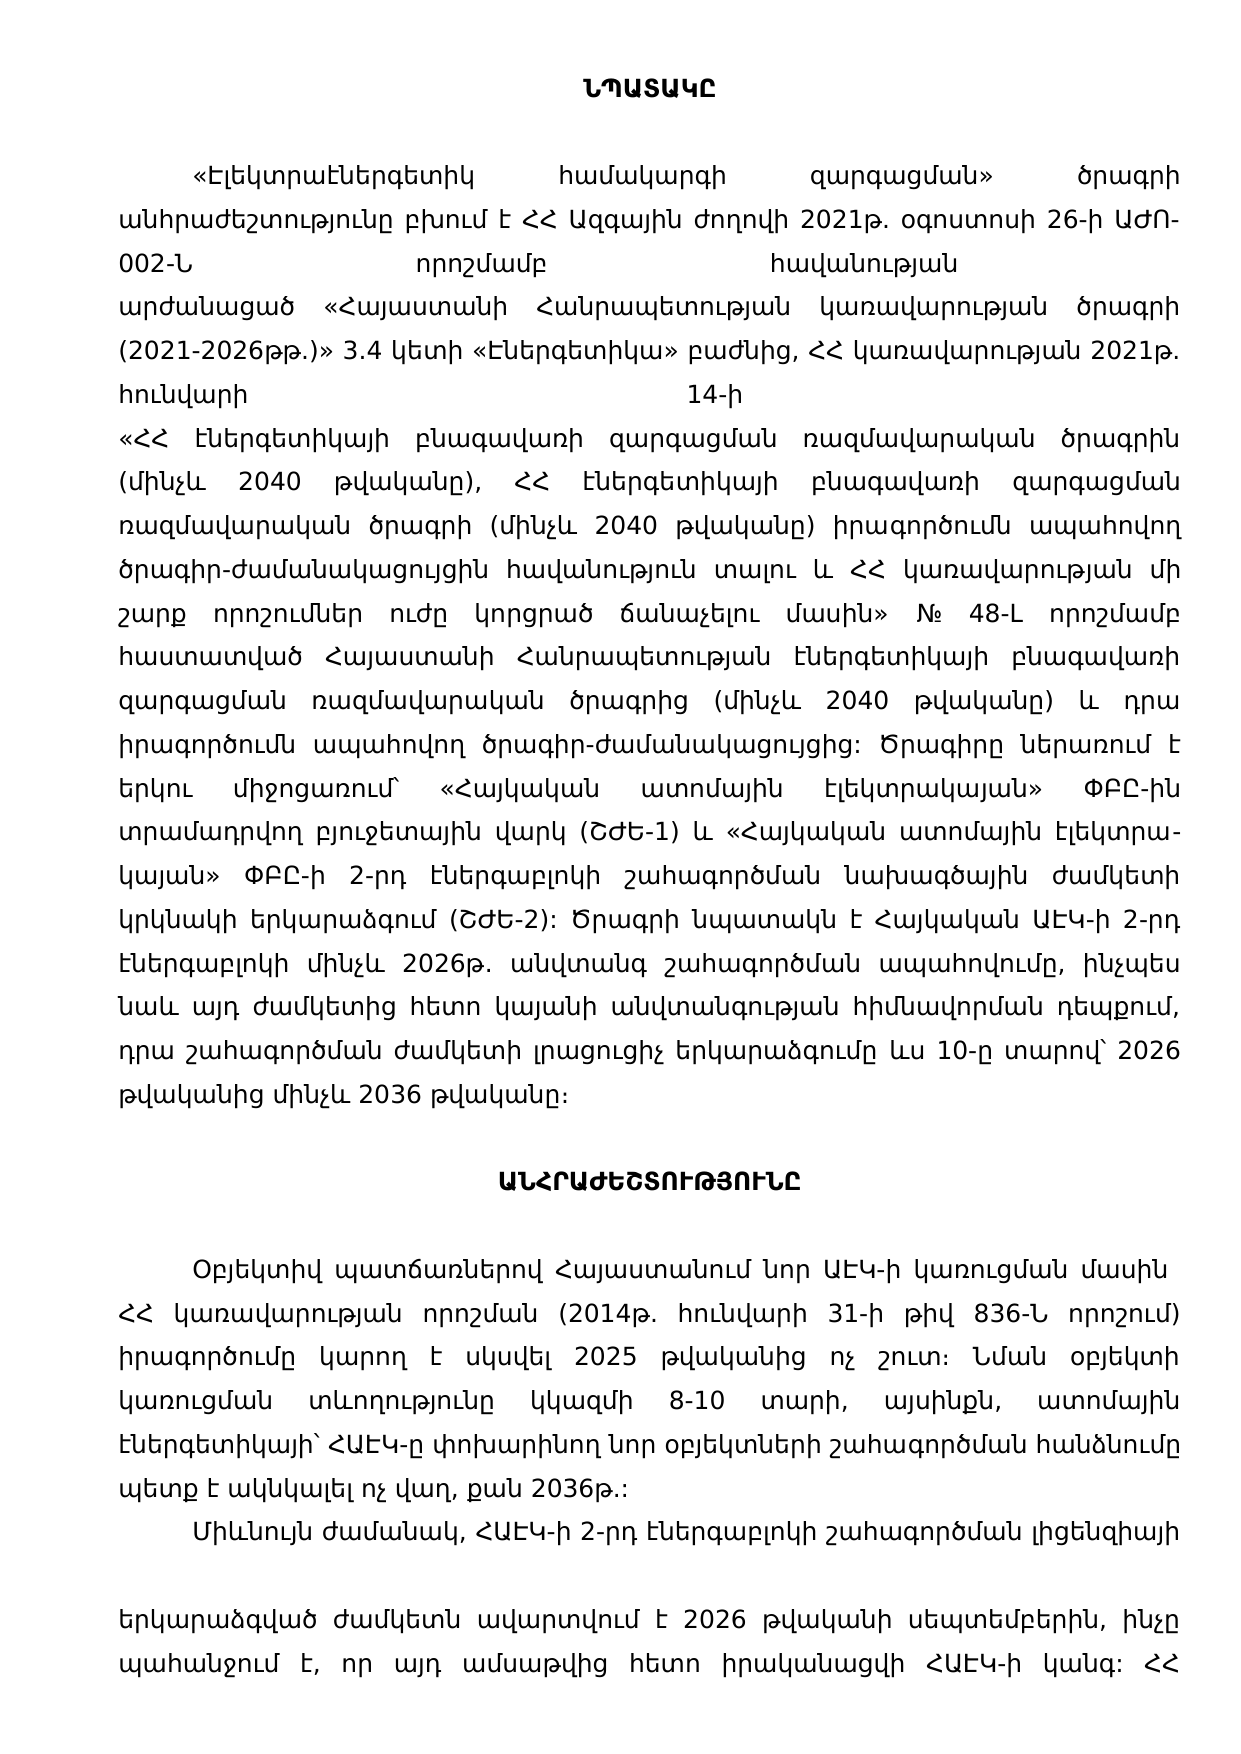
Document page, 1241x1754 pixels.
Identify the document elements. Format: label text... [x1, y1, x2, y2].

text ԱՆՀՐԱԺԵՇՏՈՒԹՅՈՒՆԸ [118, 1168, 1181, 1197]
text «Էլեկտրաէներգետիկ համակարգի զարգացման» ծրագրի անհրաժեշտությունը բխում է ՀՀ Ազգային ժողովի 2021թ. օգոստոսի 26-ի ԱԺՈ-002-Ն որոշմամբ հավանության արժանացած «Հայաստանի Հանրապետության կառավարության ծրագրի (2021-2026թթ.)» 3.4 կետի «Էներգետիկա» բաժնից, ՀՀ կառավարության 2021թ. հունվարի 14-ի «ՀՀ էներգետիկայի բնագավառի զարգացման ռազմավարական ծրագրին (մինչև 2040 թվականը), ՀՀ էներգետիկայի բնագավառի զարգացման ռազմավարական ծրագրի (մինչև 2040 թվականը) իրագործումն ապահովող ծրագիր-ժամանակացույցին հավանություն տալու և ՀՀ կառավարության մի շարք որոշումներ ուժը կորցրած ճանաչելու մասին» № 48-Լ որոշմամբ հաստատված Հայաստանի Հանրապետության էներգետիկայի բնագավառի զարգացման ռազմավարական ծրագրից (մինչև 2040 թվականը) և դրա իրագործումն ապահովող ծրագիր-ժամանակացույցից: Ծրագիրը ներառում է երկու միջոցառում՝ «Հայկական ատոմային էլեկտրակայան» ՓԲԸ-ին տրամադրվող բյուջետային վարկ (ՇԺԵ-1) և «Հայկական ատոմային էլեկտրակայան» ՓԲԸ-ի 2-րդ էներգաբլոկի շահագործման նախագծային ժամկետի կրկնակի երկարաձգում (ՇԺԵ-2): Ծրագրի նպատակն է Հայկական ԱԷԿ-ի 2-րդ էներգաբլոկի մինչև 2026թ․ անվտանգ շահագործման ապահովումը, ինչպես նաև այդ ժամկետից հետո կայանի անվտանգության հիմնավորման դեպքում, դրա շահագործման ժամկետի լրացուցիչ երկարաձգումը ևս 10-ը տարով՝ 2026 թվականից մինչև 2036 թվականը։ [118, 161, 1181, 468]
text «Էլեկտրաէներգետիկ համակարգի զարգացման» ծրագրի անհրաժեշտությունը բխում է ՀՀ Ազգային ժողովի 2021թ. օգոստոսի 26-ի ԱԺՈ-002-Ն որոշմամբ հավանության արժանացած «Հայաստանի Հանրապետության կառավարության ծրագրի (2021-2026թթ.)» 3.4 կետի «Էներգետիկա» բաժնից, ՀՀ կառավարության 2021թ. հունվարի 14-ի «ՀՀ էներգետիկայի բնագավառի զարգացման ռազմավարական ծրագրին (մինչև 2040 թվականը), ՀՀ էներգետիկայի բնագավառի զարգացման ռազմավարական ծրագրի (մինչև 2040 թվականը) իրագործումն ապահովող ծրագիր-ժամանակացույցին հավանություն տալու և ՀՀ կառավարության մի շարք որոշումներ ուժը կորցրած ճանաչելու մասին» № 48-Լ որոշմամբ հաստատված Հայաստանի Հանրապետության էներգետիկայի բնագավառի զարգացման ռազմավարական ծրագրից (մինչև 2040 թվականը) և դրա իրագործումն ապահովող ծրագիր-ժամանակացույցից: Ծրագիրը ներառում է երկու միջոցառում՝ «Հայկական ատոմային էլեկտրակայան» ՓԲԸ-ին տրամադրվող բյուջետային վարկ (ՇԺԵ-1) և «Հայկական ատոմային էլեկտրակայան» ՓԲԸ-ի 2-րդ էներգաբլոկի շահագործման նախագծային ժամկետի կրկնակի երկարաձգում (ՇԺԵ-2): Ծրագրի նպատակն է Հայկական ԱԷԿ-ի 2-րդ էներգաբլոկի մինչև 2026թ․ անվտանգ շահագործման ապահովումը, ինչպես նաև այդ ժամկետից հետո կայանի անվտանգության հիմնավորման դեպքում, դրա շահագործման ժամկետի լրացուցիչ երկարաձգումը ևս 10-ը տարով՝ 2026 թվականից մինչև 2036 թվականը։ [118, 584, 1181, 1109]
text ՆՊԱՏԱԿԸ [118, 74, 1181, 103]
text Օբյեկտիվ պատճառներով Հայաստանում նոր ԱԷԿ-ի կառուցման մասին ՀՀ կառավարության որոշման (2014թ. հունվարի 31-ի թիվ 836-Ն որոշում) իրագործումը կարող է սկսվել 2025 թվականից ոչ շուտ։ Նման օբյեկտի կառուցման տևողությունը կկազմի 8-10 տարի, այսինքն, ատոմային էներգետիկայի՝ ՀԱԷԿ-ը փոխարինող նոր օբյեկտների շահագործման հանձնումը պետք է ակնկալել ոչ վաղ, քան 2036թ.: [118, 1255, 1181, 1503]
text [118, 1518, 1181, 1678]
